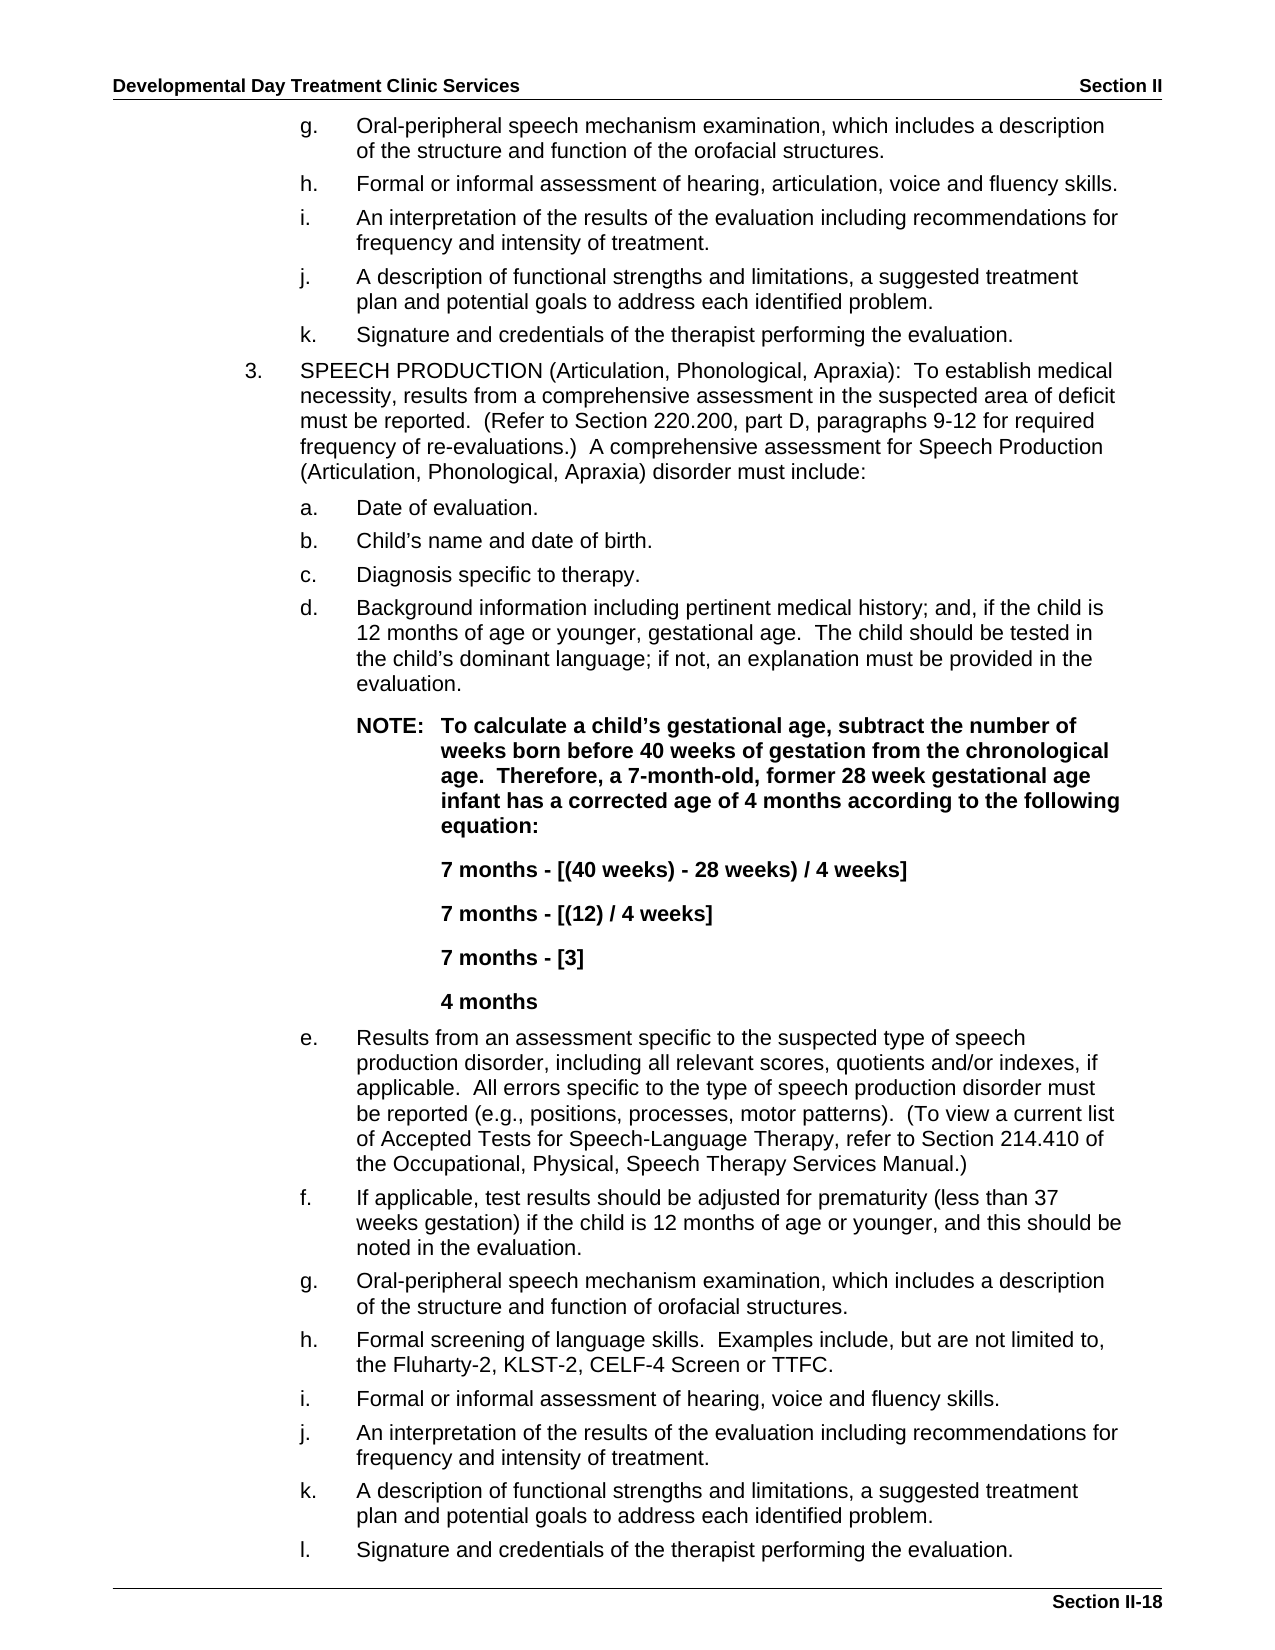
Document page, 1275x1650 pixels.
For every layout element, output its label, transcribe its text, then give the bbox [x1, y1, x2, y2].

text d. Background information including pertinent medical history; and, if the child is 12 months of age or younger, gestational age. The child should be tested in the child’s dominant language; if not, an explanation must be provided in the evaluation. [300, 595, 1125, 696]
text k. A description of functional strengths and limitations, a suggested treatment plan and potential goals to address each identified problem. [300, 1478, 1125, 1528]
text i. Formal or informal assessment of hearing, voice and fluency skills. [300, 1386, 1125, 1411]
text e. Results from an assessment specific to the suspected type of speech production disorder, including all relevant scores, quotients and/or indexes, if applicable. All errors specific to the type of speech production disorder must be reported (e.g., positions, processes, motor patterns). (To view a current list of Accepted Tests for Speech-Language Therapy, refer to Section 214.410 of the Occupational, Physical, Speech Therapy Services Manual.) [300, 1025, 1125, 1176]
text c. Diagnosis specific to therapy. [300, 561, 1125, 587]
text 7 months - [(12) / 4 weeks] [356, 901, 1125, 926]
text k. Signature and credentials of the therapist performing the evaluation. [300, 322, 1125, 347]
text g. Oral-peripheral speech mechanism examination, which includes a description of the structure and function of the orofacial structures. [300, 112, 1125, 163]
text b. Child’s name and date of birth. [300, 528, 1125, 553]
text 3. SPEECH PRODUCTION (Articulation, Phonological, Apraxia): To establish medical necessity, results from a comprehensive assessment in the suspected area of deficit must be reported. (Refer to Section 220.200, part D, paragraphs 9-12 for required frequency of re-evaluations.) A comprehensive assessment for Speech Production (Articulation, Phonological, Apraxia) disorder must include: [244, 358, 1125, 484]
text 7 months - [3] [356, 945, 1125, 970]
text f. If applicable, test results should be adjusted for prematurity (less than 37 weeks gestation) if the child is 12 months of age or younger, and this should be noted in the evaluation. [300, 1184, 1125, 1260]
text j. A description of functional strengths and limitations, a suggested treatment plan and potential goals to address each identified problem. [300, 263, 1125, 314]
text 7 months - [(40 weeks) - 28 weeks) / 4 weeks] [356, 857, 1125, 882]
text h. Formal screening of language skills. Examples include, but are not limited to, the Fluharty-2, KLST-2, CELF-4 Screen or TTFC. [300, 1327, 1125, 1377]
text l. Signature and credentials of the therapist performing the evaluation. [300, 1537, 1125, 1562]
text NOTE: To calculate a child’s gestational age, subtract the number of weeks born before 40 weeks of gestation from the chronological age. Therefore, a 7-month-old, former 28 week gestational age infant has a corrected age of 4 months according to the following equation: [356, 712, 1125, 838]
text h. Formal or informal assessment of hearing, articulation, voice and fluency skills. [300, 171, 1125, 196]
text a. Date of evaluation. [300, 494, 1125, 519]
text g. Oral-peripheral speech mechanism examination, which includes a description of the structure and function of orofacial structures. [300, 1268, 1125, 1319]
text i. An interpretation of the results of the evaluation including recommendations for frequency and intensity of treatment. [300, 205, 1125, 255]
text 4 months [356, 989, 1125, 1014]
text j. An interpretation of the results of the evaluation including recommendations for frequency and intensity of treatment. [300, 1419, 1125, 1470]
